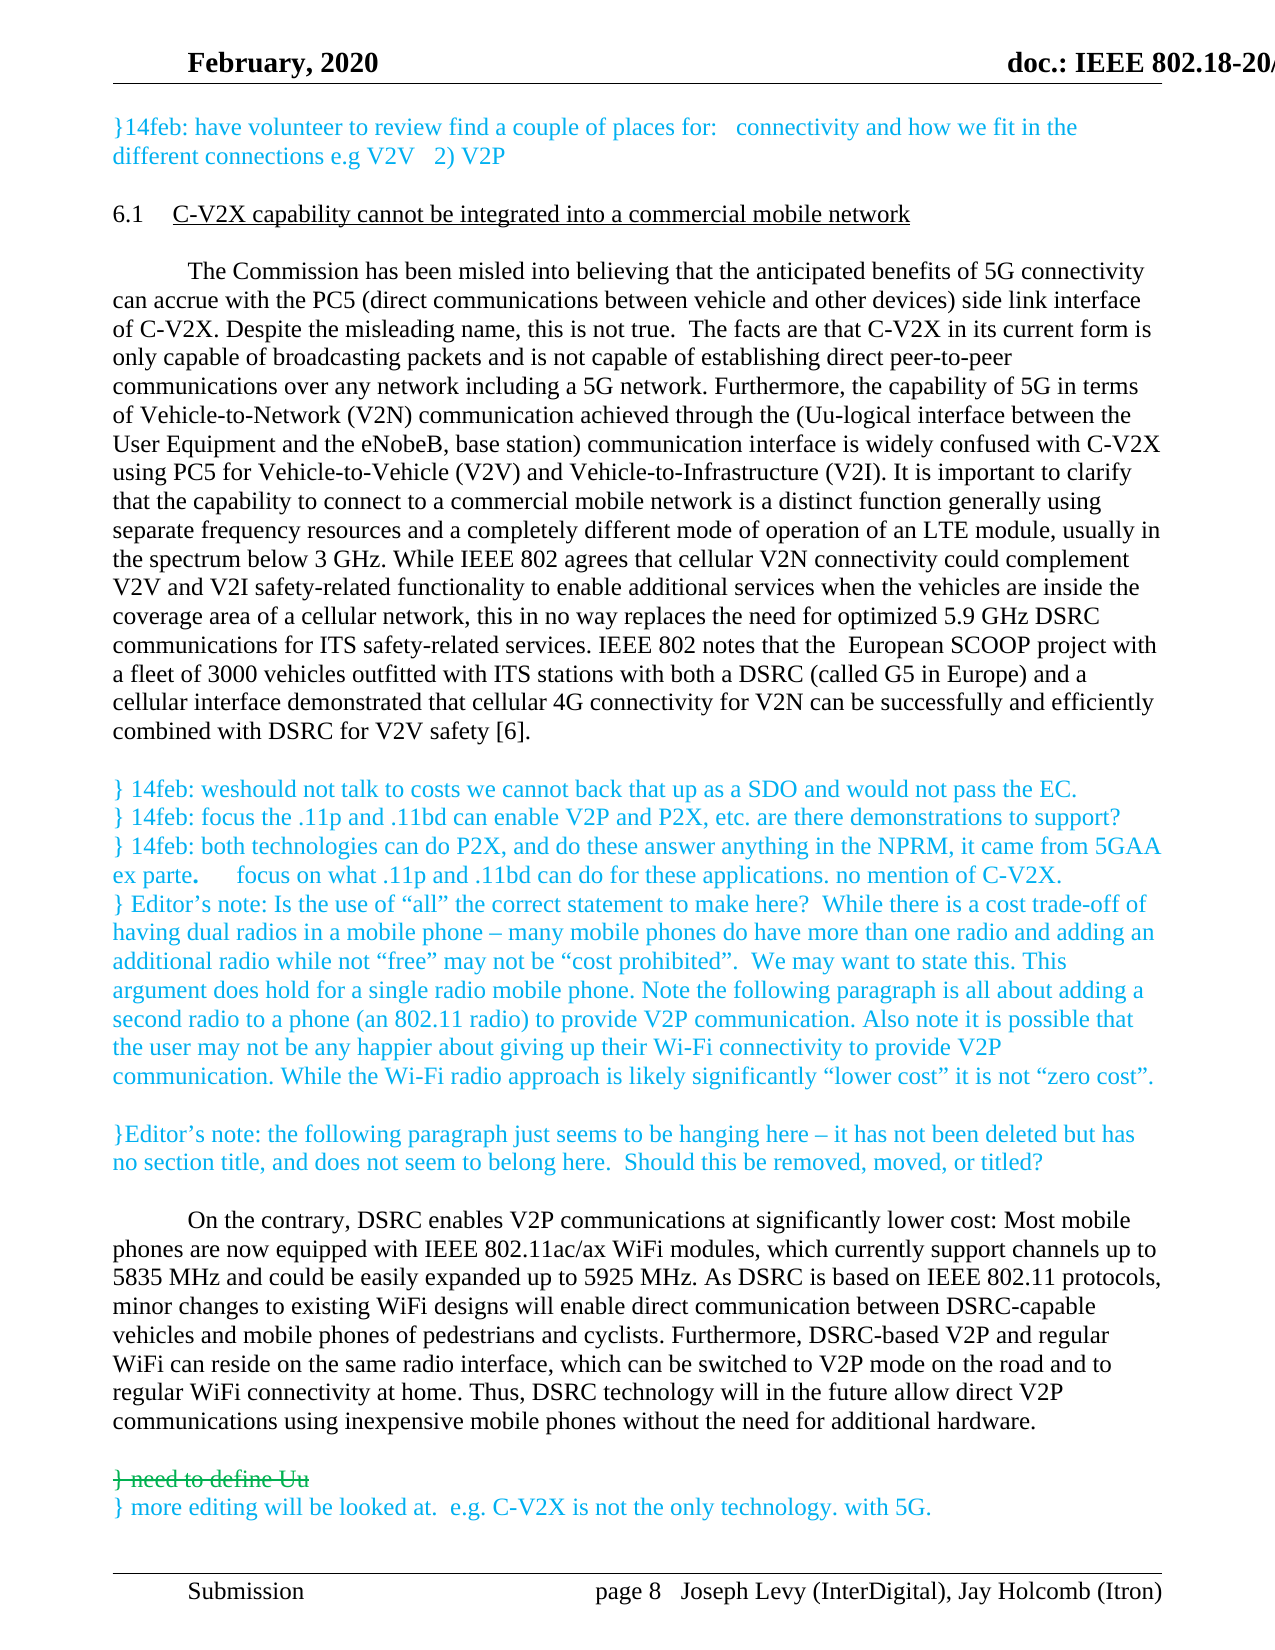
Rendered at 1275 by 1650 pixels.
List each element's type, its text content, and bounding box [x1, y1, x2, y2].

text } Editor’s note: Is the use of “all” the correct statement to make here? While there is a cost trade-off of having dual radios in a mobile phone – many mobile phones do have more than one radio and adding an additional radio while not “free” may not be “cost prohibited”. We may want to state this. This argument does hold for a single radio mobile phone. Note the following paragraph is all about adding a second radio to a phone (an 802.11 radio) to provide V2P communication. Also note it is possible that the user may not be any happier about giving up their Wi-Fi connectivity to provide V2P communication. While the Wi-Fi radio approach is likely significantly “lower cost” it is not “zero cost”. [112, 889, 1162, 1090]
text } more editing will be looked at. e.g. C-V2X is not the only technology. with 5G. [112, 1492, 1162, 1521]
text } 14feb: weshould not talk to costs we back that up as a SDO and would not pass the EC. [112, 774, 1162, 802]
text } need to define Uu [112, 1464, 1162, 1492]
text that the anticipated benefits of 5G connectivity with the PC5 side link interface of C-V2X. Furthermore, the capability of 5G in terms of Vehicle-to-Network (V2N) communication achieved through the (Uu-logical interface between the User Equipment and the base station) communication interface is widely confused with C-V2X using PC5 for Vehicle-to-Vehicle (V2V) and Vehicle-to-Infrastructure (V2I). It is important to clarify that the capability is a distinct function using separate frequency resources, usually in the spectrum below 3 GHz. agree that cellular V2N connectivity could complement V2V and V2I to enable additional services when the vehicles are inside the coverage area of a cellular network. SCOOP project with a fleet of 3000 vehicles demonstrate that cellular 4G connectivity for V2N can be successfully and efficiently combined with DSRC for V2V [6] [112, 256, 1162, 745]
text On the contrary, DSRC enables V2P communications at significantly lower cost: Most mobile phones are now equipped with IEEE 802.11ac/ax WiFi modules, which currently support channels up to 5835 MHz and could be easily expanded up to 5925 MHz. As DSRC is based on IEEE 802.11 protocols, minor changes to existing WiFi designs will enable direct communication between DSRC-capable vehicles and mobile phones of pedestrians and cyclists. Furthermore, DSRC-based V2P and regular WiFi can reside on the same radio interface, which can be switched to V2P mode on the road and to regular WiFi connectivity at home. Thus, DSRC technology will in the future allow direct V2P communications using inexpensive mobile phones without the need for additional hardware. [112, 1205, 1162, 1435]
text }14feb: have volunteer to review find a couple of places for: connectivity and how we fit in the different connections e.g V2V 2) V2P [112, 112, 1162, 170]
text } 14feb: both technologies can do P2X, and do these answer anything in the NPRM, it came from 5GAA ex parte. focus on what .11p and .11bd can do for these applications. no mention of C-V2X. [112, 831, 1162, 889]
text } 14feb: focus the .11p and .11bd can enable V2P and P2X, etc. are there demonstrations to support? [112, 802, 1162, 831]
